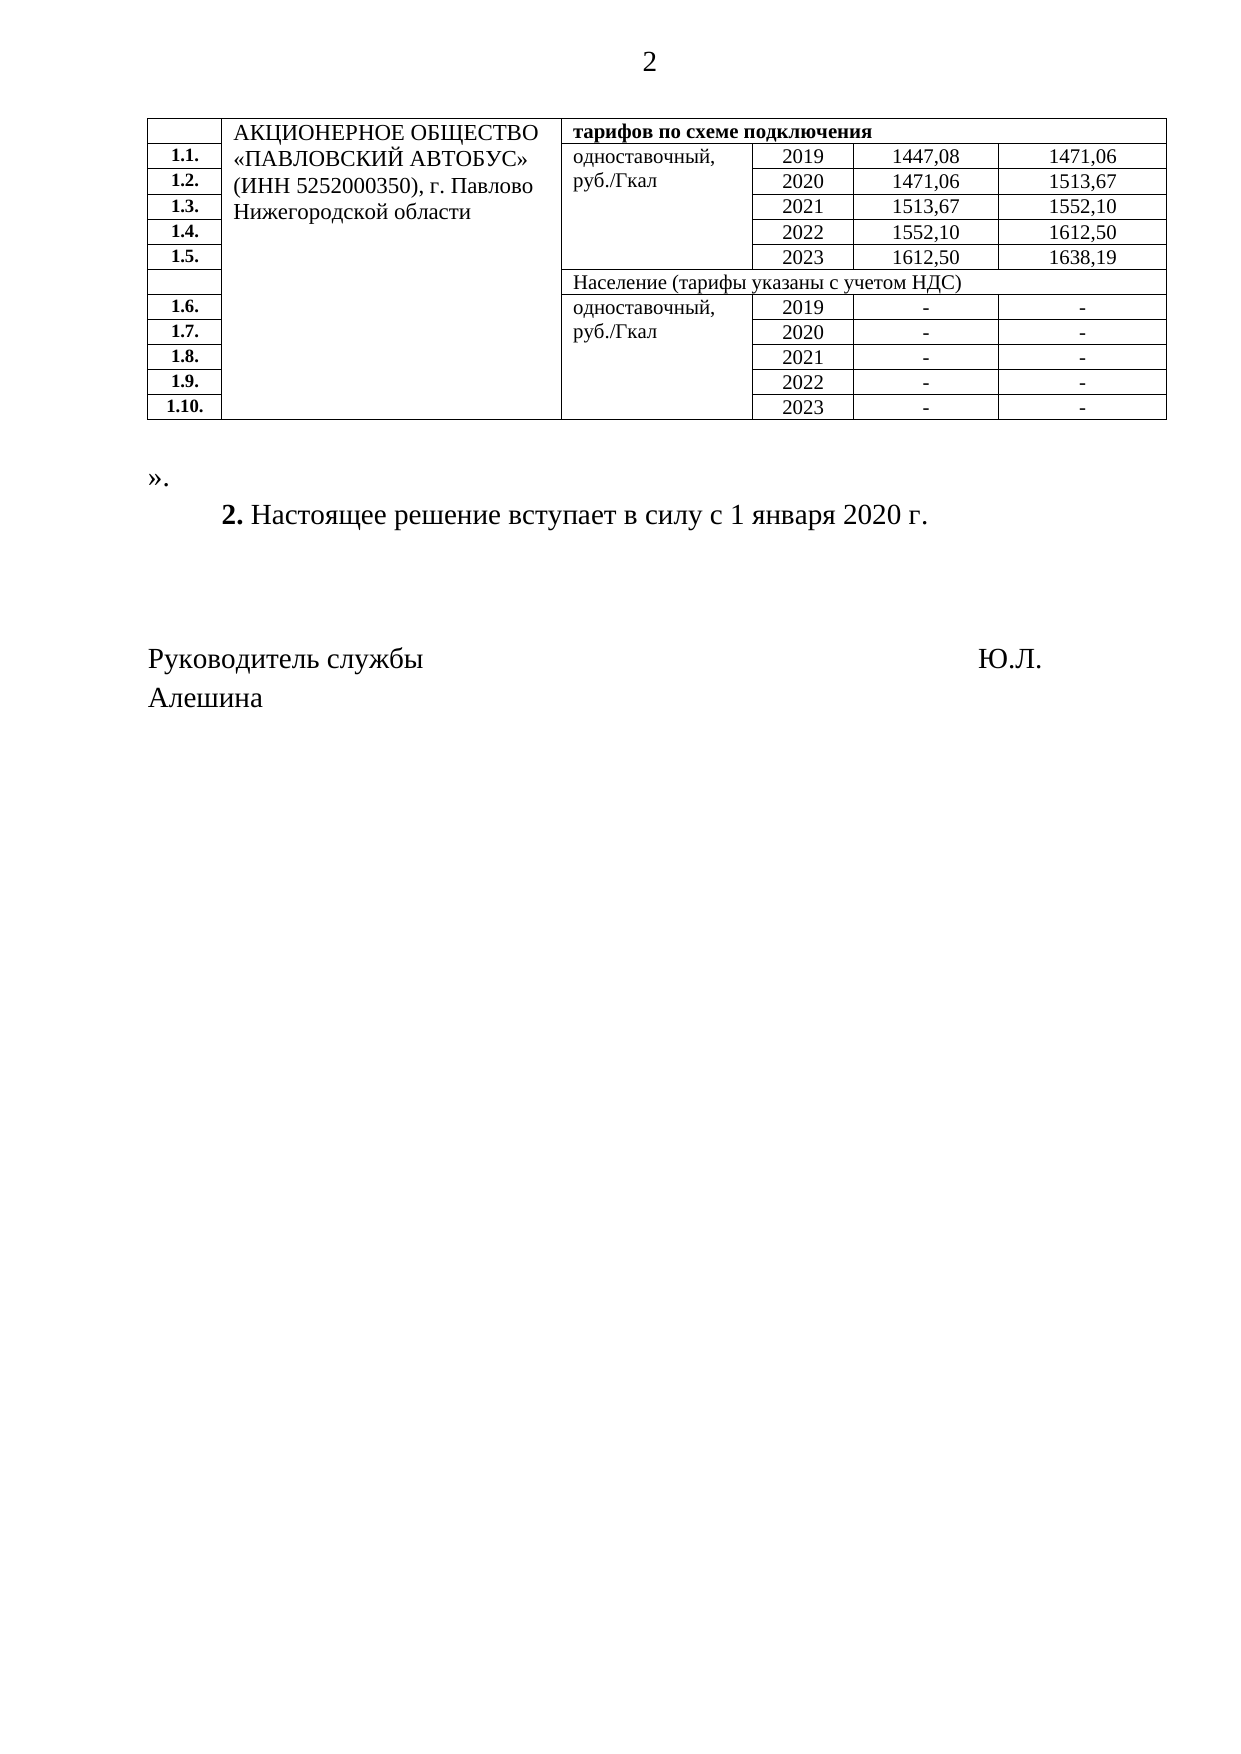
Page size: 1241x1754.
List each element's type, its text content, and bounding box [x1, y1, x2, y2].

table_cell [148, 270, 221, 294]
table_cell 2019 [753, 144, 853, 168]
table_cell 1513,67 [999, 169, 1166, 193]
table_cell 1552,10 [854, 220, 998, 244]
table_cell - [854, 295, 998, 319]
table_cell 1.5. [148, 245, 221, 269]
table_cell 1.4. [148, 220, 221, 244]
table_cell 1.1. [148, 144, 221, 168]
table_cell 1. [148, 119, 221, 143]
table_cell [222, 119, 561, 419]
table_cell - [999, 345, 1166, 369]
table_cell 1.8. [148, 345, 221, 369]
table_cell 1.7. [148, 320, 221, 344]
table_cell - [854, 320, 998, 344]
table_cell одноставочный, руб./Гкал [562, 144, 752, 269]
table_cell - [999, 295, 1166, 319]
table_cell 2021 [753, 345, 853, 369]
table_cell - [999, 370, 1166, 394]
table_cell - [999, 320, 1166, 344]
table_cell 2020 [753, 169, 853, 193]
table_cell 2019 [753, 295, 853, 319]
text 2. Настоящее решение вступает в силу с 1 января 2020 г. [148, 497, 1152, 531]
table_cell 1612,50 [999, 220, 1166, 244]
table_cell - [854, 345, 998, 369]
table_cell одноставочный, руб./Гкал [562, 295, 752, 419]
table_cell - [854, 395, 998, 419]
table_cell 1.9. [148, 370, 221, 394]
table_cell 1471,06 [854, 169, 998, 193]
table_cell 1.2. [148, 169, 221, 193]
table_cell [562, 119, 1166, 143]
table_cell 2023 [753, 245, 853, 269]
text Руководитель службы Ю.Л. Алешина [148, 641, 1152, 713]
table_cell - [854, 370, 998, 394]
table_cell 2021 [753, 195, 853, 218]
table_cell 1612,50 [854, 245, 998, 269]
table_cell 1471,06 [999, 144, 1166, 168]
table_cell 2022 [753, 370, 853, 394]
table_cell 2020 [753, 320, 853, 344]
table_cell - [999, 395, 1166, 419]
table_cell 2022 [753, 220, 853, 244]
table_cell 2023 [753, 395, 853, 419]
table_cell 1513,67 [854, 195, 998, 218]
table_cell 1552,10 [999, 195, 1166, 218]
table_cell 1.6. [148, 295, 221, 319]
table_cell 1.10. [148, 395, 221, 419]
table_cell Население (тарифы указаны с учетом НДС) [562, 270, 1166, 294]
table_cell 1.3. [148, 195, 221, 218]
table_cell 1447,08 [854, 144, 998, 168]
text ». [148, 420, 1152, 492]
table_cell 1638,19 [999, 245, 1166, 269]
